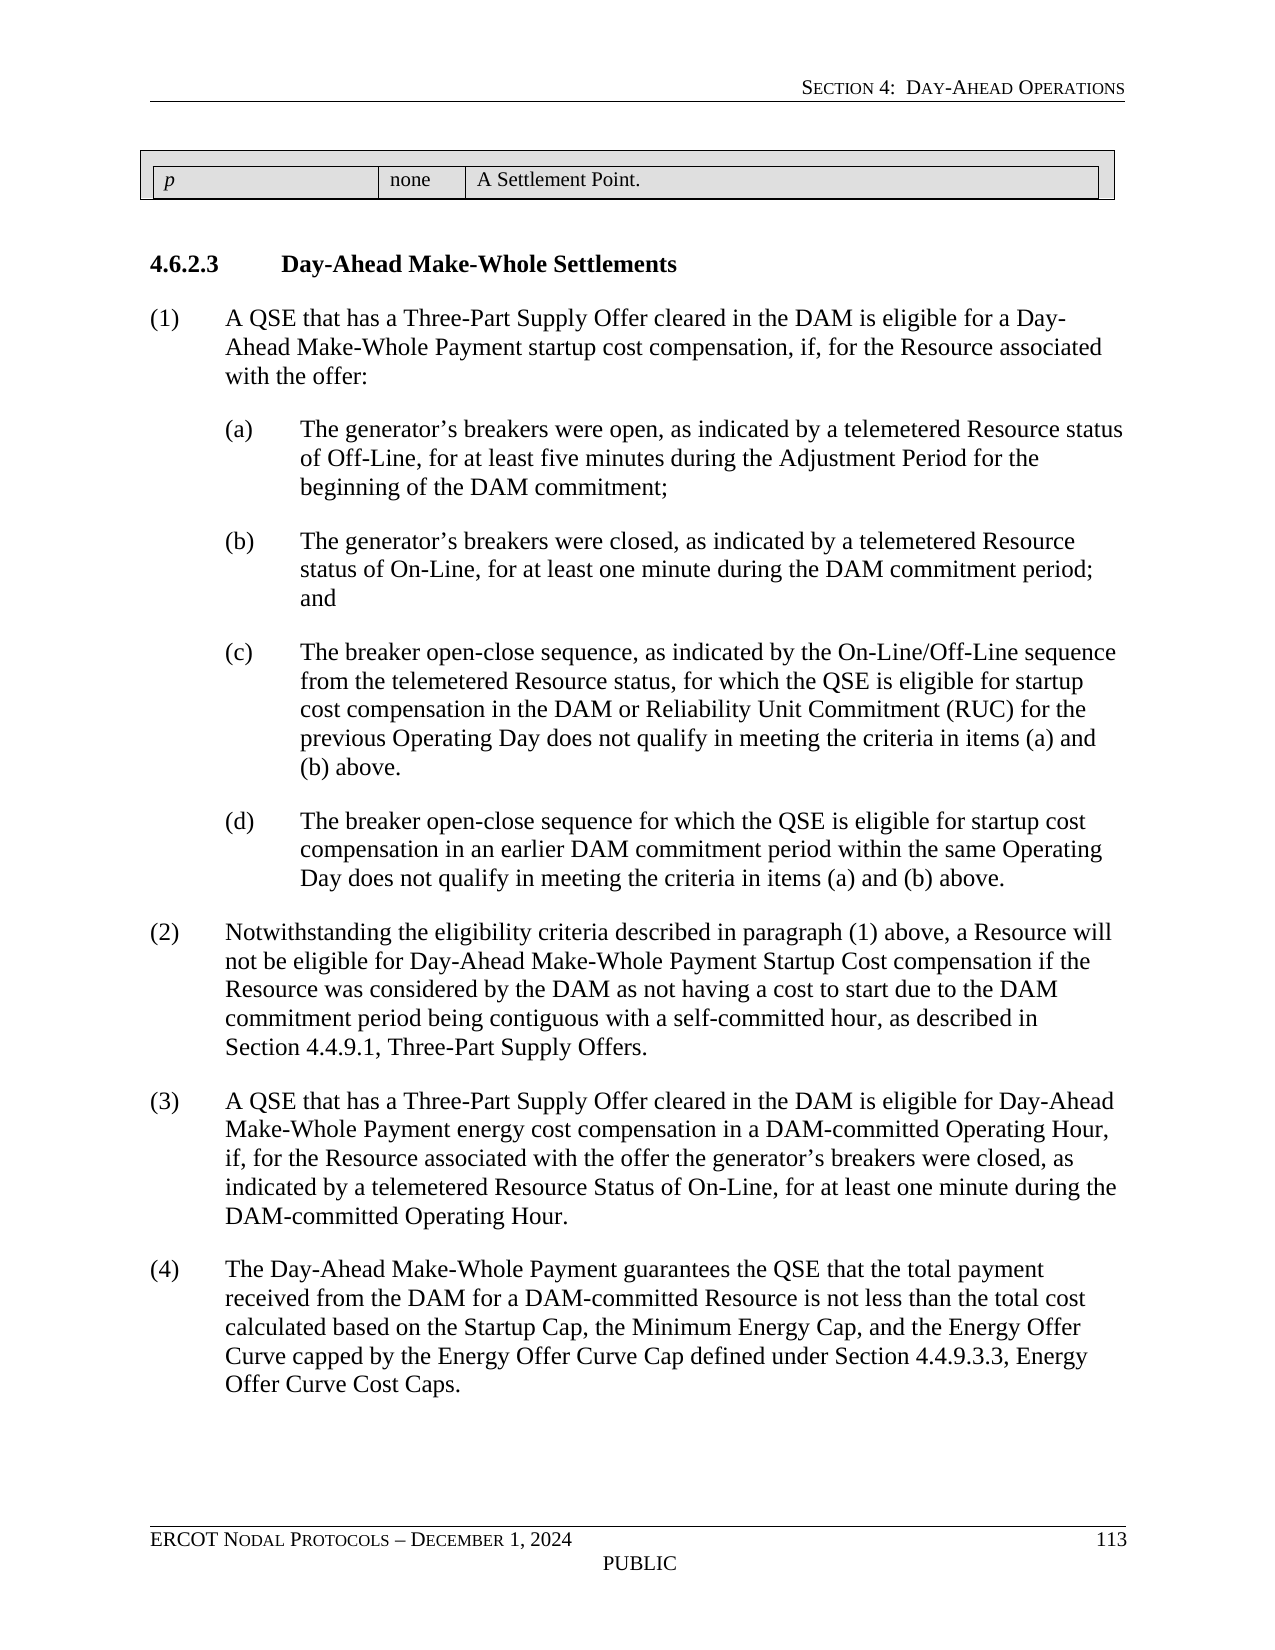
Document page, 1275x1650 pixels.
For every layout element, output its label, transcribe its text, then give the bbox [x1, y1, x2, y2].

text (d) The breaker open-close sequence for which the QSE is eligible for startup cost compensation in an earlier DAM commitment period within the same Operating Day does not qualify in meeting the criteria in items (a) and (b) above. [225, 806, 1125, 892]
text (b) The generator’s breakers were closed, as indicated by a telemetered Resource status of On-Line, for at least one minute during the DAM commitment period; and [225, 526, 1125, 612]
text (2) Notwithstanding the eligibility criteria described in paragraph (1) above, a Resource will not be eligible for Day-Ahead Make-Whole Payment Startup Cost compensation if the Resource was considered by the DAM as not having a cost to start due to the DAM commitment period being contiguous with a self-committed hour, as described in Section 4.4.9.1, Three-Part Supply Offers. [150, 917, 1125, 1061]
text (3) A QSE that has a Three-Part Supply Offer cleared in the DAM is eligible for Day-Ahead Make-Whole Payment energy cost compensation in a DAM-committed Operating Hour, if, for the Resource associated with the offer the generator’s breakers were closed, as indicated by a telemetered Resource Status of On-Line, for at least one minute during the DAM-committed Operating Hour. [150, 1086, 1125, 1229]
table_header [141, 151, 1114, 198]
text (c) The breaker open-close sequence, as indicated by the On-Line/Off-Line sequence from the telemetered Resource status, for which the QSE is eligible for startup cost compensation in the DAM or Reliability Unit Commitment (RUC) for the previous Operating Day does not qualify in meeting the criteria in items (a) and (b) above. [225, 637, 1125, 781]
text (1) A QSE that has a Three-Part Supply Offer cleared in the DAM is eligible for a Day-Ahead Make-Whole Payment startup cost compensation, if, for the Resource associated with the offer: [150, 303, 1125, 389]
text (4) The Day-Ahead Make-Whole Payment guarantees the QSE that the total payment received from the DAM for a DAM-committed Resource is not less than the total cost calculated based on the Startup Cap, the Minimum Energy Cap, and the Energy Offer Curve capped by the Energy Offer Curve Cap defined under Section 4.4.9.3.3, Energy Offer Curve Cost Caps. [150, 1254, 1125, 1398]
text 4.6.2.3 Day-Ahead Make-Whole Settlements [150, 249, 1125, 278]
text (a) The generator’s breakers were open, as indicated by a telemetered Resource status of Off-Line, for at least five minutes during the Adjustment Period for the beginning of the DAM commitment; [225, 414, 1125, 501]
